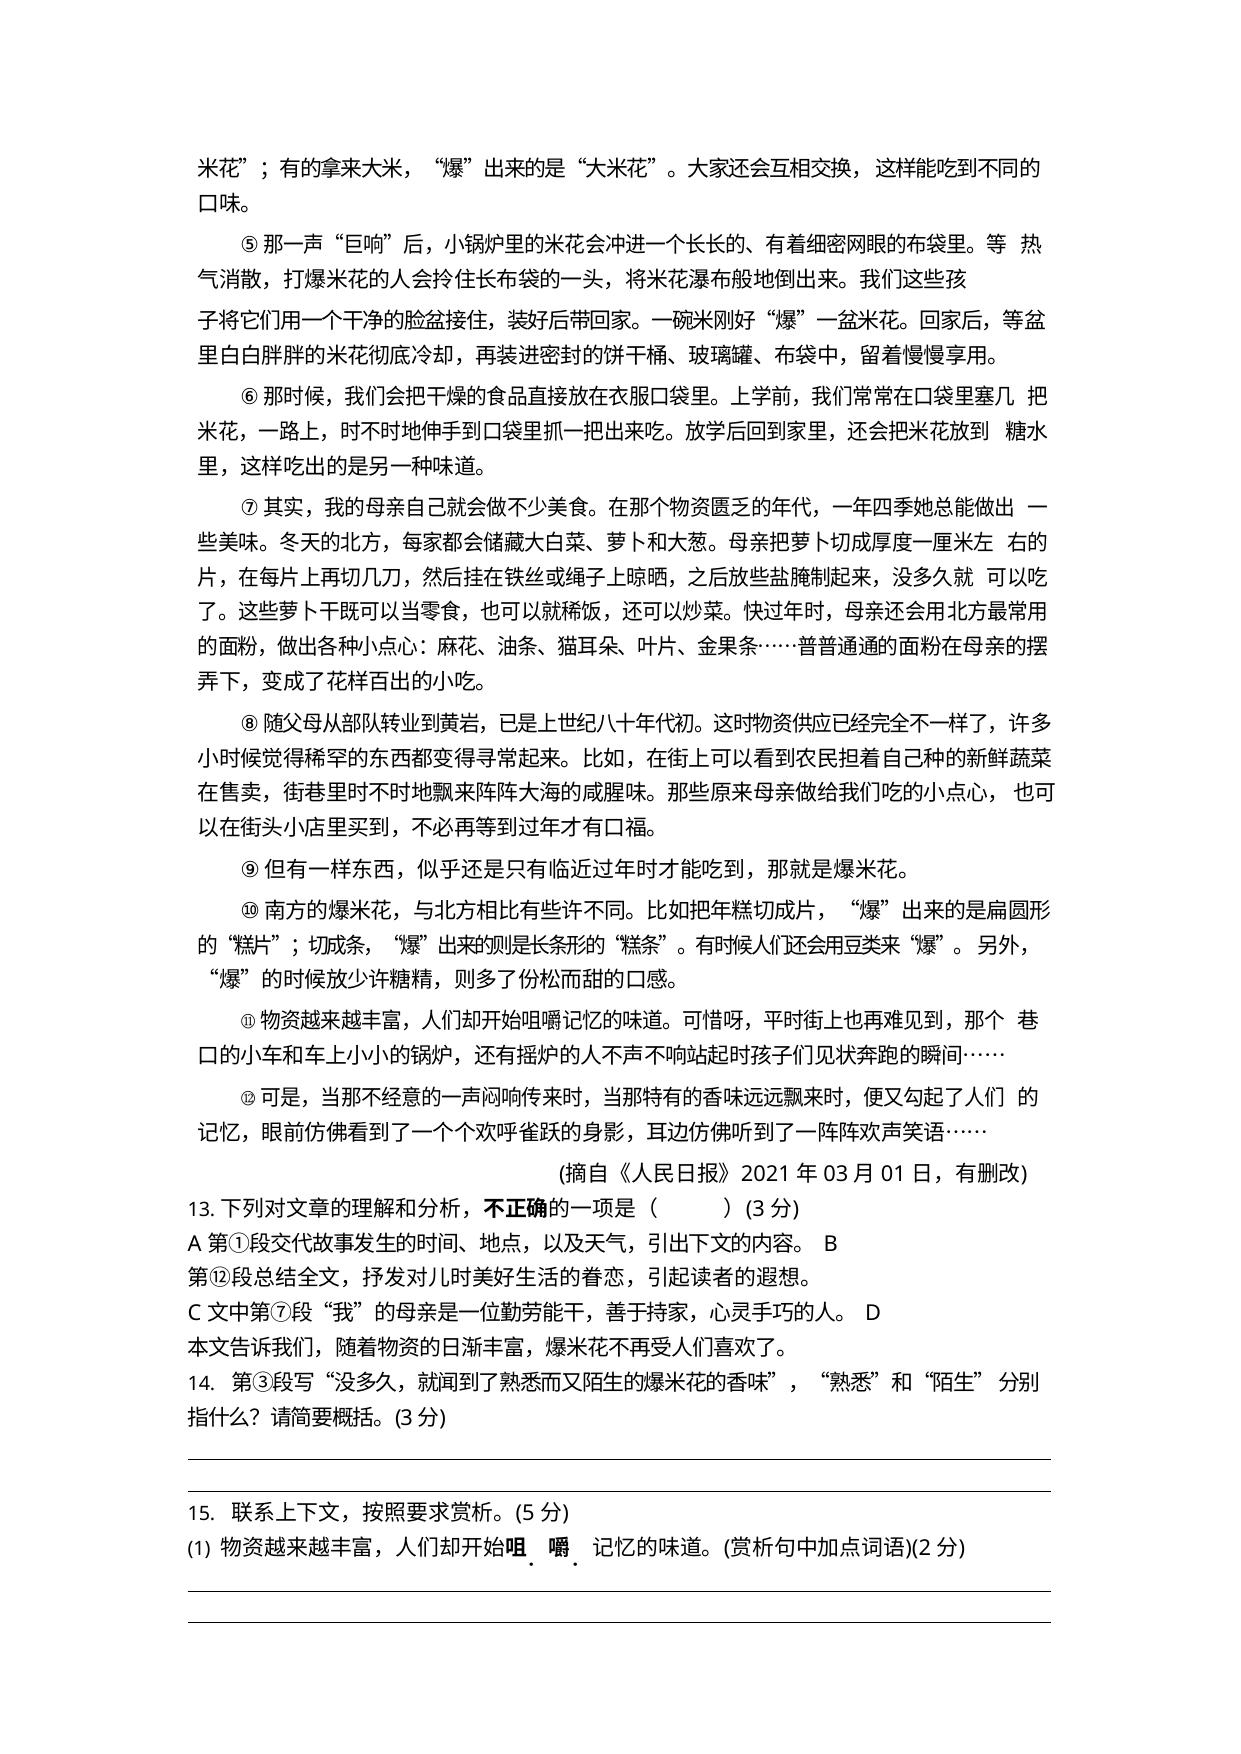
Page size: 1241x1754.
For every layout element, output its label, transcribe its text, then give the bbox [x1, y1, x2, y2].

text ⑨但有一样东西，似乎还是只有临近过年时才能吃到，那就是爆米花。 [240, 852, 1084, 883]
text (摘自《人民日报》2021 年 03 月 01 日，有删改) [559, 1156, 1084, 1187]
text ⑧随父母从部队转业到黄岩，已是上世纪八十年代初。这时物资供应已经完全不一样了，许多小时候觉得稀罕的东西都变得寻常起来。比如，在街上可以看到农民担着自己种的新鲜蔬菜在售卖，街巷里时不时地飘来阵阵大海的咸腥味。那些原来母亲做给我们吃的小点心， 也可以在街头小店里买到，不必再等到过年才有口福。 [198, 706, 1064, 842]
text ⑩南方的爆米花，与北方相比有些许不同。比如把年糕切成片，“爆”出来的是扁圆形的“糕片”；切成条，“爆”出来的则是长条形的“糕条”。有时候人们还会用豆类来“爆”。 另外，“爆”的时候放少许糖精，则多了份松而甜的口感。 [198, 893, 1064, 994]
text ⑥那时候，我们会把干燥的食品直接放在衣服口袋里。上学前，我们常常在口袋里塞几 把米花，一路上，时不时地伸手到口袋里抓一把出来吃。放学后回到家里，还会把米花放到 糖水里，这样吃出的是另一种味道。 [198, 379, 1048, 480]
text 子将它们用一个干净的脸盆接住，装好后带回家。一碗米刚好“爆”一盆米花。回家后，等盆里白白胖胖的米花彻底冷却，再装进密封的饼干桶、玻璃罐、布袋中，留着慢慢享用。 [198, 303, 1053, 369]
text ⑫可是，当那不经意的一声闷响传来时，当那特有的香味远远飘来时，便又勾起了人们 的记忆，眼前仿佛看到了一个个欢呼雀跃的身影，耳边仿佛听到了一阵阵欢声笑语…… [198, 1079, 1049, 1146]
text A 第①段交代故事发生的时间、地点，以及天气，引出下文的内容。 B 第⑫段总结全文，抒发对儿时美好生活的眷恋，引起读者的遐想。 [187, 1226, 838, 1292]
list 联系上下文，按照要求赏析。(5 分) [187, 1488, 1084, 1527]
list 物资越来越丰富，人们却开始咀．嚼．记忆的味道。(赏析句中加点词语)(2 分) [187, 1530, 1084, 1572]
text ⑪物资越来越丰富，人们却开始咀嚼记忆的味道。可惜呀，平时街上也再难见到，那个 巷口的小车和车上小小的锅炉，还有摇炉的人不声不响站起时孩子们见状奔跑的瞬间…… [198, 1003, 1049, 1070]
list 第③段写“没多久，就闻到了熟悉而又陌生的爆米花的香味”，“熟悉”和“陌生” 分别指什么？请简要概括。(3 分) [187, 1365, 1053, 1432]
text C 文中第⑦段“我”的母亲是一位勤劳能干，善于持家，心灵手巧的人。 D 本文告诉我们，随着物资的日渐丰富，爆米花不再受人们喜欢了。 [187, 1295, 882, 1362]
text ⑦其实，我的母亲自己就会做不少美食。在那个物资匮乏的年代，一年四季她总能做出 一些美味。冬天的北方，每家都会储藏大白菜、萝卜和大葱。母亲把萝卜切成厚度一厘米左 右的片，在每片上再切几刀，然后挂在铁丝或绳子上晾晒，之后放些盐腌制起来，没多久就 可以吃了。这些萝卜干既可以当零食，也可以就稀饭，还可以炒菜。快过年时，母亲还会用北方最常用的面粉，做出各种小点心：麻花、油条、猫耳朵、叶片、金果条……普普通通的面粉在母亲的摆弄下，变成了花样百出的小吃。 [198, 490, 1048, 696]
text ⑤那一声“巨响”后，小锅炉里的米花会冲进一个长长的、有着细密网眼的布袋里。等 热气消散，打爆米花的人会拎住长布袋的一头，将米花瀑布般地倒出来。我们这些孩 [198, 227, 1048, 294]
list 下列对文章的理解和分析，不正确的一项是（ ）(3 分) [187, 1191, 1084, 1222]
text 米花”；有的拿来大米，“爆”出来的是“大米花”。大家还会互相交换， 这样能吃到不同的口味。 [198, 151, 1053, 218]
